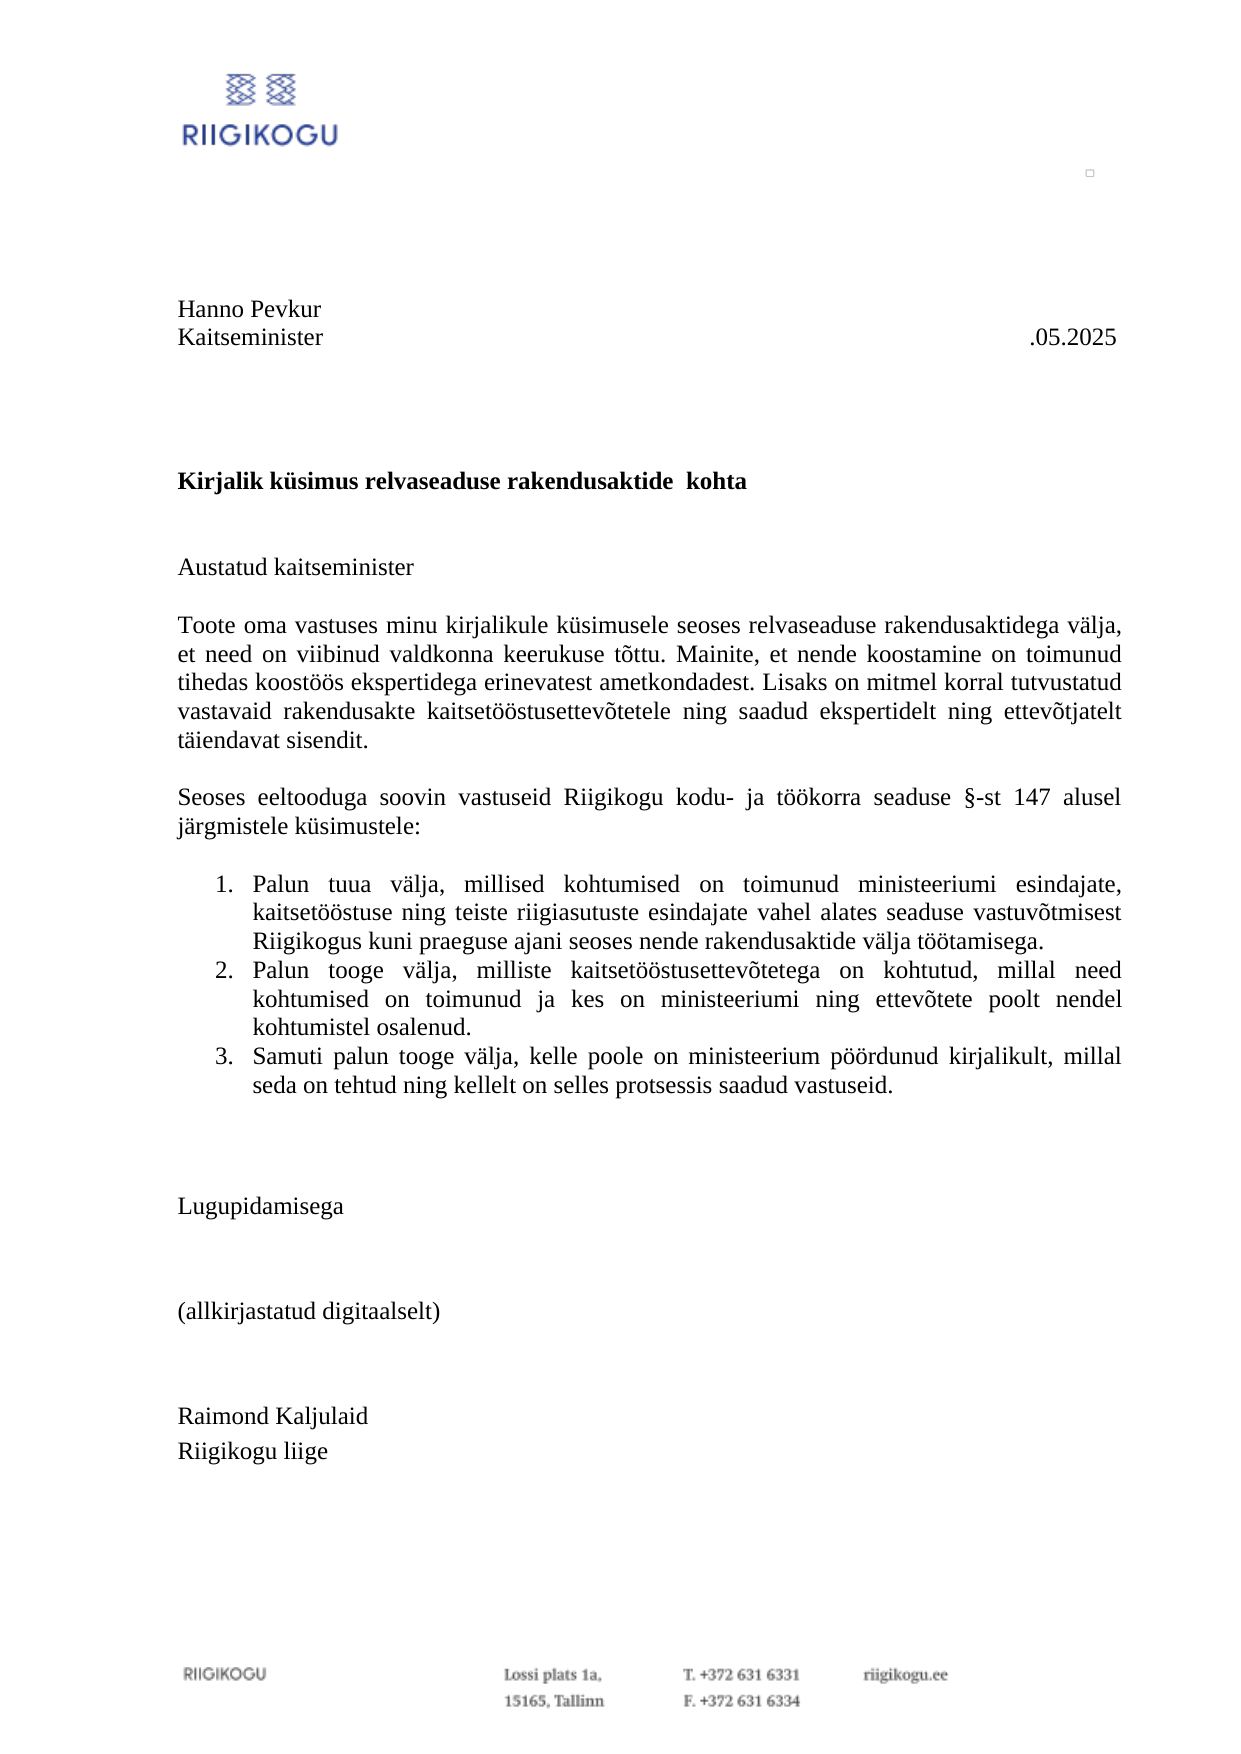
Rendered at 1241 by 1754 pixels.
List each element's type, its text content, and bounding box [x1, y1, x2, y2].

text Kirjalik küsimus relvaseaduse rakendusaktide kohta [177, 466, 1123, 495]
text Hanno Pevkur [177, 130, 1123, 322]
text Seoses eeltooduga soovin vastuseid Riigikogu kodu- ja töökorra seaduse §-st 147 alusel järgmistele küsimustele: [177, 782, 1123, 840]
text Raimond Kaljulaid [177, 1401, 1123, 1430]
text Austatud kaitseminister [177, 552, 1123, 581]
text Toote oma vastuses minu kirjalikule küsimusele seoses relvaseaduse rakendusaktidega välja, et need on viibinud valdkonna keerukuse tõttu. Mainite, et nende koostamine on toimunud tihedas koostöös ekspertidega erinevatest ametkondadest. Lisaks on mitmel korral tutvustatud vastavaid rakendusakte kaitsetööstusettevõtetele ning saadud ekspertidelt ning ettevõtjatelt täiendavat sisendit. [177, 610, 1123, 754]
text Lugupidamisega [177, 1191, 1123, 1220]
text Riigikogu liige [177, 1436, 1123, 1465]
list Palun tuua välja, millised kohtumised on toimunud ministeeriumi esindajate, kaitsetööstuse ning teiste riigiasutuste esindajate vahel alates seaduse vastuvõtmisest Riigikogus kuni praeguse ajani seoses nende rakendusaktide välja töötamisega. [215, 869, 1123, 955]
list Palun tooge välja, milliste kaitsetööstusettevõtetega on kohtutud, millal need kohtumised on toimunud ja kes on ministeeriumi ning ettevõtete poolt nendel kohtumistel osalenud. [215, 955, 1123, 1041]
text Kaitseminister .05.2025 [177, 322, 1123, 351]
text (allkirjastatud digitaalselt) [177, 1296, 1123, 1325]
list Samuti palun tooge välja, kelle poole on ministeerium pöördunud kirjalikult, millal seda on tehtud ning kellelt on selles protsessis saadud vastuseid. [215, 1041, 1123, 1099]
